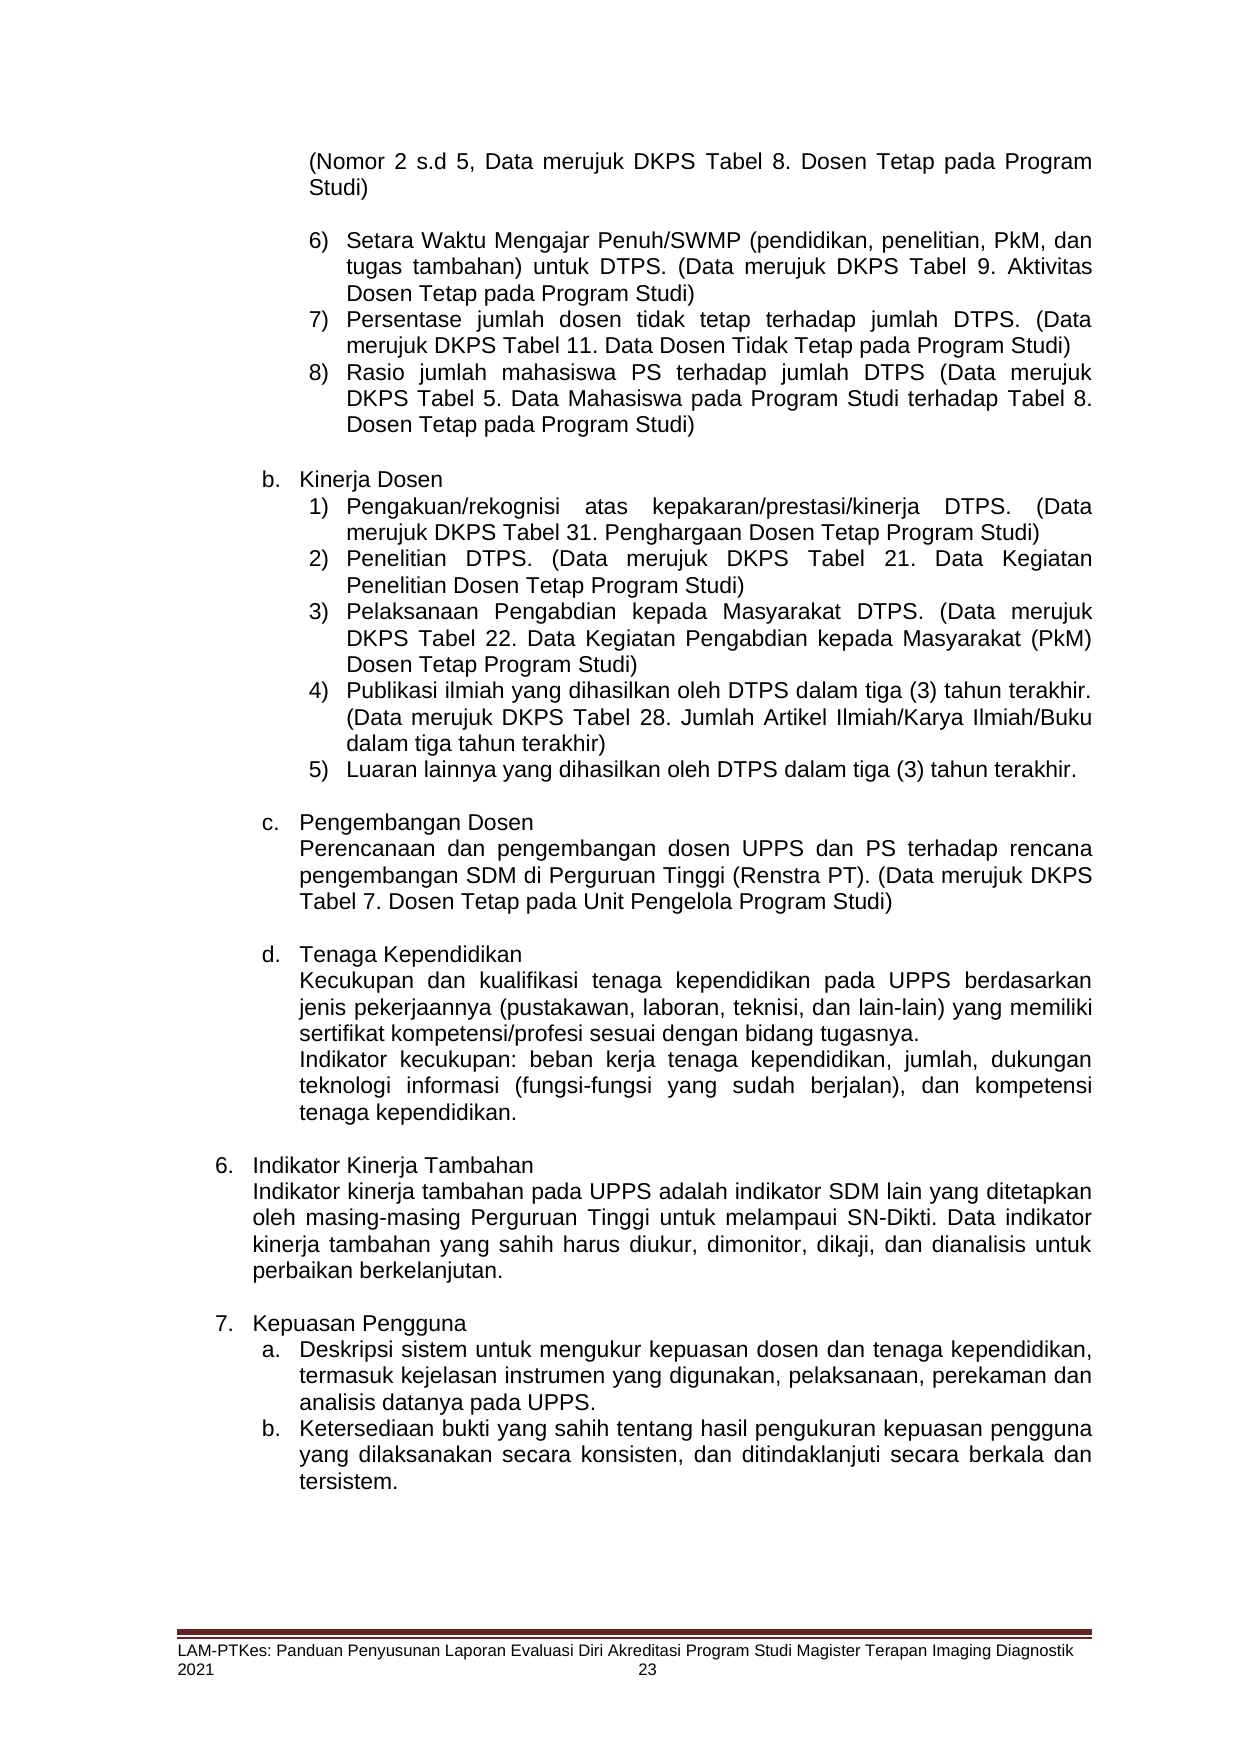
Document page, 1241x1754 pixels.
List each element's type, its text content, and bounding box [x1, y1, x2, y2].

list Rasio jumlah mahasiswa PS terhadap jumlah DTPS (Data merujuk DKPS Tabel 5. Data Mahasiswa pada Program Studi terhadap Tabel 8. Dosen Tetap pada Program Studi) [308, 358, 1092, 438]
list Pelaksanaan Pengabdian kepada Masyarakat DTPS. (Data merujuk DKPS Tabel 22. Data Kegiatan Pengabdian kepada Masyarakat (PkM) Dosen Tetap Program Studi) [308, 598, 1092, 677]
list Persentase jumlah dosen tidak tetap terhadap jumlah DTPS. (Data merujuk DKPS Tabel 11. Data Dosen Tidak Tetap pada Program Studi) [308, 306, 1092, 358]
list Publikasi ilmiah yang dihasilkan oleh DTPS dalam tiga (3) tahun terakhir. (Data merujuk DKPS Tabel 28. Jumlah Artikel Ilmiah/Karya Ilmiah/Buku dalam tiga tahun terakhir) [308, 677, 1092, 756]
list Deskripsi sistem untuk mengukur kepuasan dosen dan tenaga kependidikan, termasuk kejelasan instrumen yang digunakan, pelaksanaan, perekaman dan analisis datanya pada UPPS. [262, 1336, 1092, 1415]
text Indikator kinerja tambahan pada UPPS adalah indikator SDM lain yang ditetapkan oleh masing-masing Perguruan Tinggi untuk melampaui SN-Dikti. Data indikator kinerja tambahan yang sahih harus diukur, dimonitor, dikaji, dan dianalisis untuk perbaikan berkelanjutan. [252, 1178, 1092, 1283]
list Penelitian DTPS. (Data merujuk DKPS Tabel 21. Data Kegiatan Penelitian Dosen Tetap Program Studi) [308, 545, 1092, 598]
list Ketersediaan bukti yang sahih tentang hasil pengukuran kepuasan pengguna yang dilaksanakan secara konsisten, dan ditindaklanjuti secara berkala dan tersistem. [262, 1415, 1092, 1494]
list Pengembangan Dosen [262, 809, 1092, 835]
text Perencanaan dan pengembangan dosen UPPS dan PS terhadap rencana pengembangan SDM di Perguruan Tinggi (Renstra PT). (Data merujuk DKPS Tabel 7. Dosen Tetap pada Unit Pengelola Program Studi) [299, 835, 1092, 914]
text Indikator kecukupan: beban kerja tenaga kependidikan, jumlah, dukungan teknologi informasi (fungsi-fungsi yang sudah berjalan), dan kompetensi tenaga kependidikan. [299, 1046, 1092, 1125]
text (Nomor 2 s.d 5, Data merujuk DKPS Tabel 8. Dosen Tetap pada Program Studi) [308, 148, 1092, 200]
text Kecukupan dan kualifikasi tenaga kependidikan pada UPPS berdasarkan jenis pekerjaannya (pustakawan, laboran, teknisi, dan lain-lain) yang memiliki sertifikat kompetensi/profesi sesuai dengan bidang tugasnya. [299, 967, 1092, 1046]
list Tenaga Kependidikan [262, 941, 1092, 967]
list Kepuasan Pengguna [215, 1310, 1092, 1336]
list Kinerja Dosen [262, 466, 1092, 493]
list Setara Waktu Mengajar Penuh/SWMP (pendidikan, penelitian, PkM, dan tugas tambahan) untuk DTPS. (Data merujuk DKPS Tabel 9. Aktivitas Dosen Tetap pada Program Studi) [308, 227, 1092, 306]
list Luaran lainnya yang dihasilkan oleh DTPS dalam tiga (3) tahun terakhir. [308, 756, 1092, 783]
list Pengakuan/rekognisi atas kepakaran/prestasi/kinerja DTPS. (Data merujuk DKPS Tabel 31. Penghargaan Dosen Tetap Program Studi) [308, 493, 1092, 545]
list Indikator Kinerja Tambahan [215, 1152, 1092, 1178]
